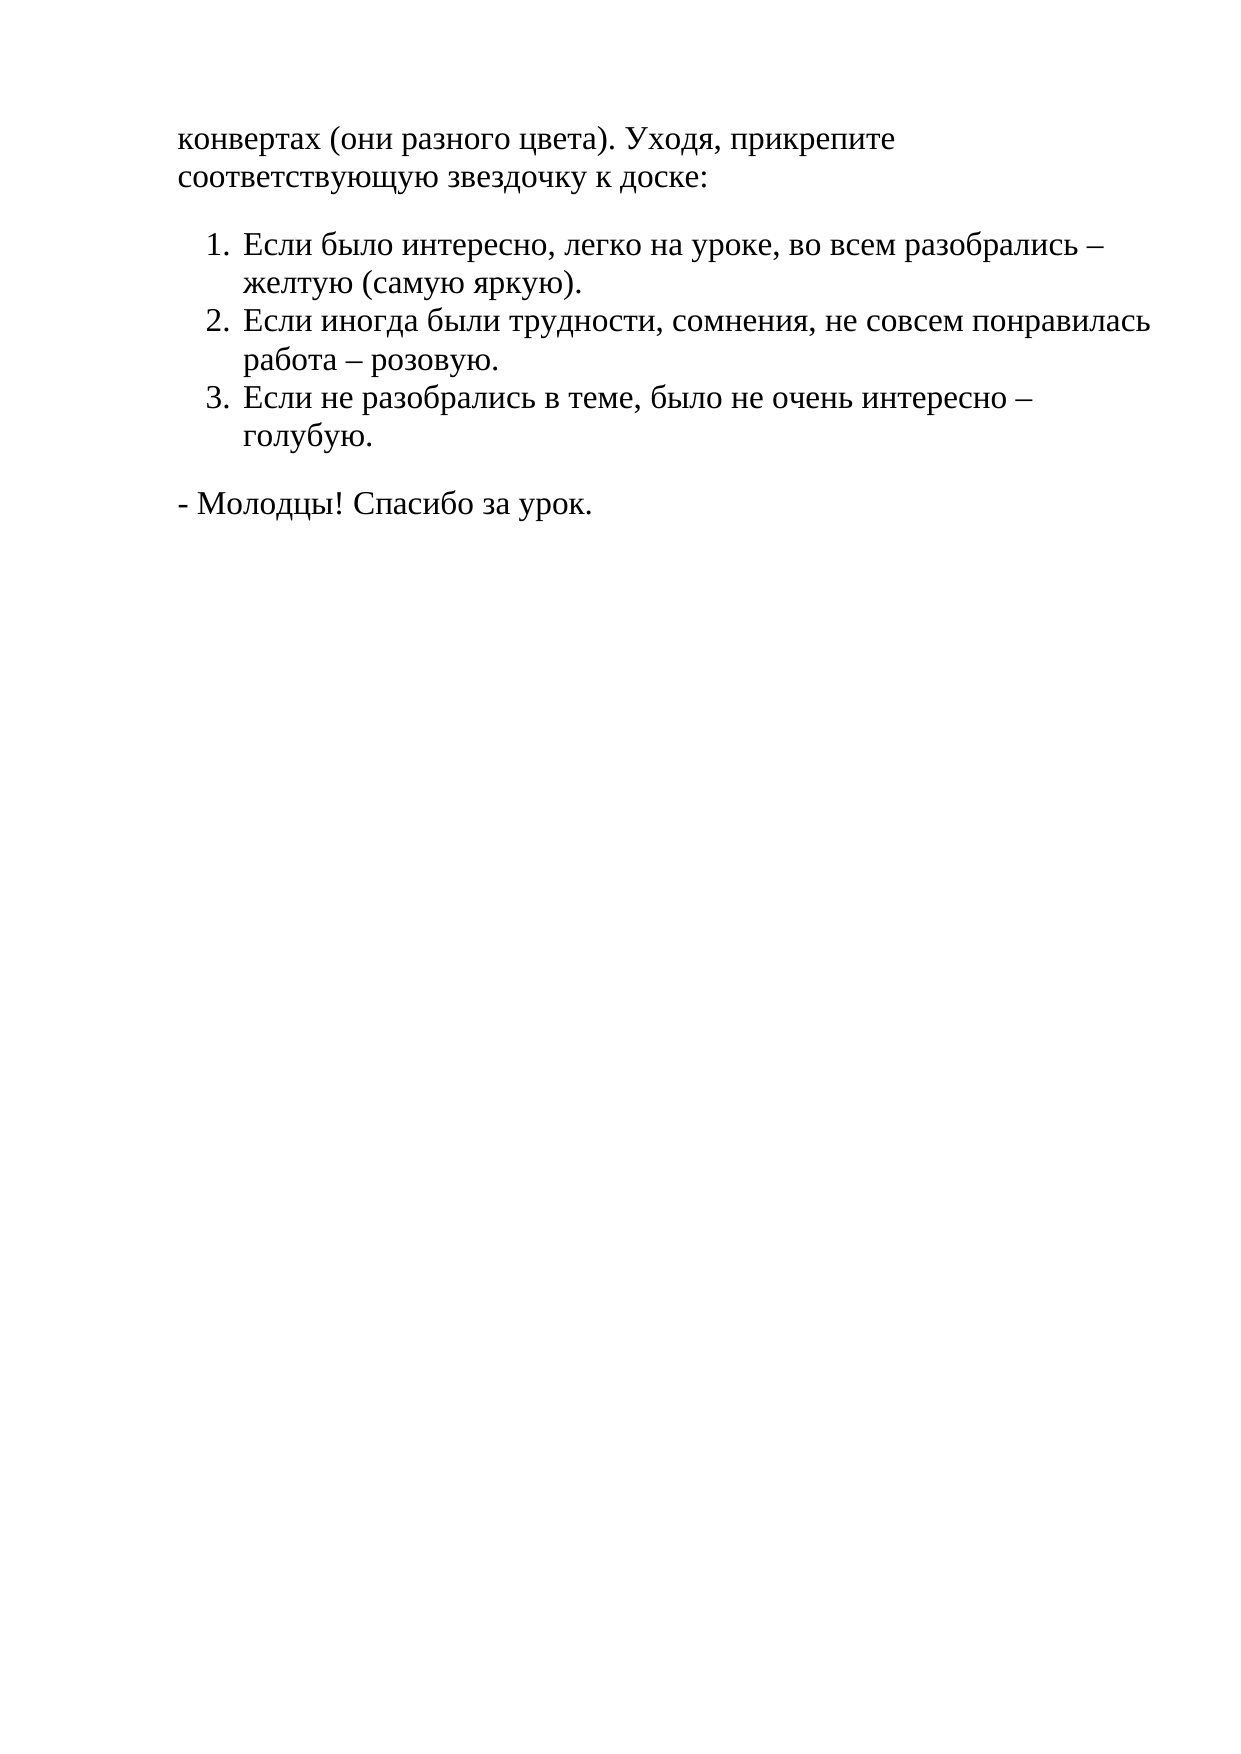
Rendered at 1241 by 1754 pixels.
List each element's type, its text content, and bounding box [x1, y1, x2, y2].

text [177, 118, 1152, 195]
list Если иногда были трудности, сомнения, не совсем понравилась работа – розовую. [205, 301, 1152, 377]
list Если не разобрались в теме, было не очень интересно – голубую. [205, 377, 1152, 454]
text - Молодцы! Спасибо за урок. [177, 483, 1152, 521]
list Если было интересно, легко на уроке, во всем разобрались – желтую (самую яркую). [205, 224, 1152, 301]
